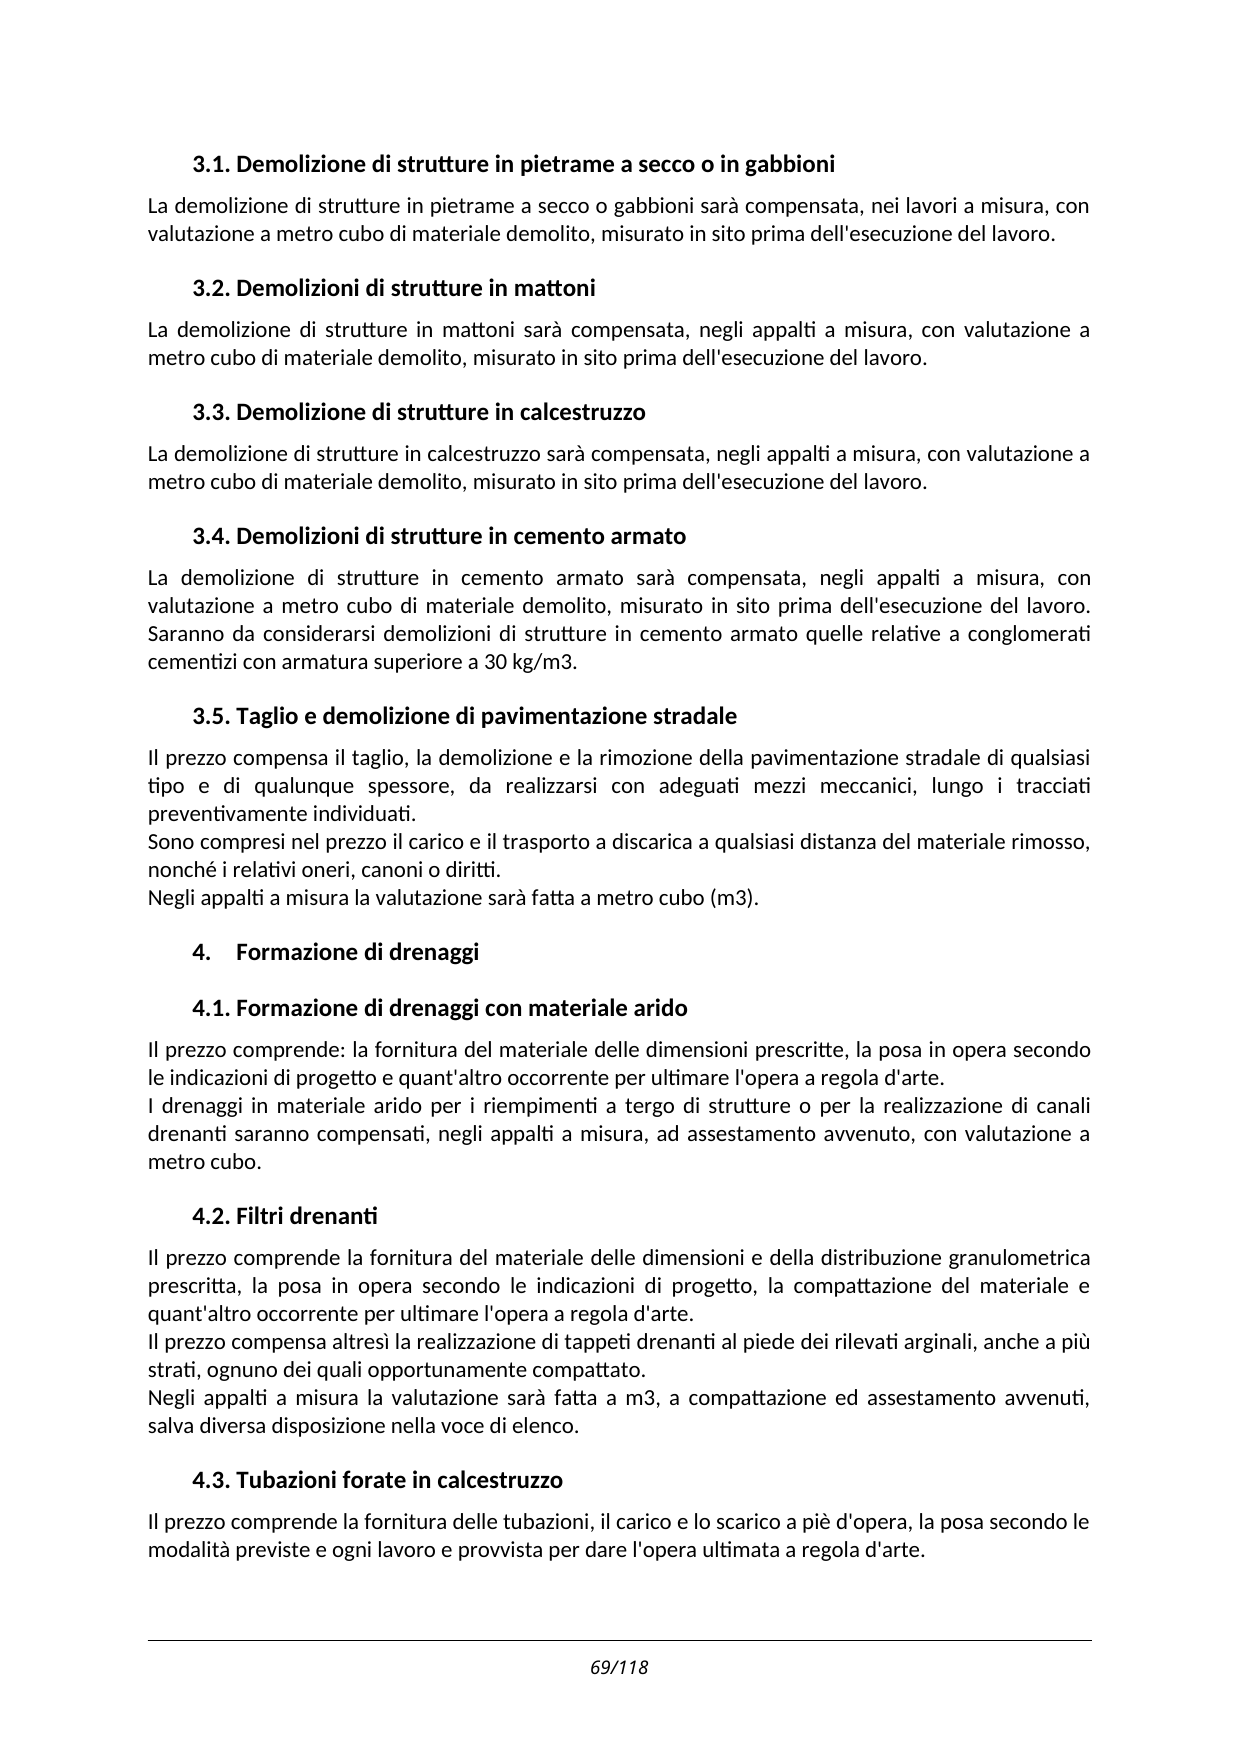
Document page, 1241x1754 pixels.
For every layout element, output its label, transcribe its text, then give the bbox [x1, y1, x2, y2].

text Il prezzo comprende: la fornitura del materiale delle dimensioni prescritte, la posa in opera secondo le indicazioni di progetto e quant'altro occorrente per ultimare l'opera a regola d'arte. [148, 1035, 1093, 1091]
subtitle Demolizioni di strutture in mattoni [192, 272, 1092, 302]
text I drenaggi in materiale arido per i riempimenti a tergo di strutture o per la realizzazione di canali drenanti saranno compensati, negli appalti a misura, ad assestamento avvenuto, con valutazione a metro cubo. [148, 1091, 1093, 1175]
subtitle Demolizioni di strutture in cemento armato [192, 520, 1092, 550]
text Negli appalti a misura la valutazione sarà fatta a metro cubo (m3). [148, 883, 1093, 911]
text Sono compresi nel prezzo il carico e il trasporto a discarica a qualsiasi distanza del materiale rimosso, nonché i relativi oneri, canoni o diritti. [148, 827, 1093, 883]
text Negli appalti a misura la valutazione sarà fatta a m3, a compattazione ed assestamento avvenuti, salva diversa disposizione nella voce di elenco. [148, 1383, 1093, 1439]
text Il prezzo compensa il taglio, la demolizione e la rimozione della pavimentazione stradale di qualsiasi tipo e di qualunque spessore, da realizzarsi con adeguati mezzi meccanici, lungo i tracciati preventivamente individuati. [148, 743, 1093, 827]
text Il prezzo comprende la fornitura del materiale delle dimensioni e della distribuzione granulometrica prescritta, la posa in opera secondo le indicazioni di progetto, la compattazione del materiale e quant'altro occorrente per ultimare l'opera a regola d'arte. [148, 1243, 1093, 1327]
subtitle Taglio e demolizione di pavimentazione stradale [192, 700, 1092, 731]
subtitle Filtri drenanti [192, 1200, 1092, 1230]
subtitle Formazione di drenaggi con materiale arido [192, 992, 1092, 1022]
subtitle Tubazioni forate in calcestruzzo [192, 1464, 1092, 1494]
subtitle Demolizione di strutture in calcestruzzo [192, 396, 1092, 426]
subtitle Formazione di drenaggi [192, 936, 1092, 967]
text Il prezzo compensa altresì la realizzazione di tappeti drenanti al piede dei rilevati arginali, anche a più strati, ognuno dei quali opportunamente compattato. [148, 1327, 1093, 1383]
subtitle Demolizione di strutture in pietrame a secco o in gabbioni [192, 148, 1092, 178]
text La demolizione di strutture in cemento armato sarà compensata, negli appalti a misura, con valutazione a metro cubo di materiale demolito, misurato in sito prima dell'esecuzione del lavoro. Saranno da considerarsi demolizioni di strutture in cemento armato quelle relative a conglomerati cementizi con armatura superiore a 30 kg/m3. [148, 563, 1093, 675]
text La demolizione di strutture in pietrame a secco o gabbioni sarà compensata, nei lavori a misura, con valutazione a metro cubo di materiale demolito, misurato in sito prima dell'esecuzione del lavoro. [148, 191, 1093, 247]
text La demolizione di strutture in mattoni sarà compensata, negli appalti a misura, con valutazione a metro cubo di materiale demolito, misurato in sito prima dell'esecuzione del lavoro. [148, 315, 1093, 371]
text La demolizione di strutture in calcestruzzo sarà compensata, negli appalti a misura, con valutazione a metro cubo di materiale demolito, misurato in sito prima dell'esecuzione del lavoro. [148, 439, 1093, 495]
